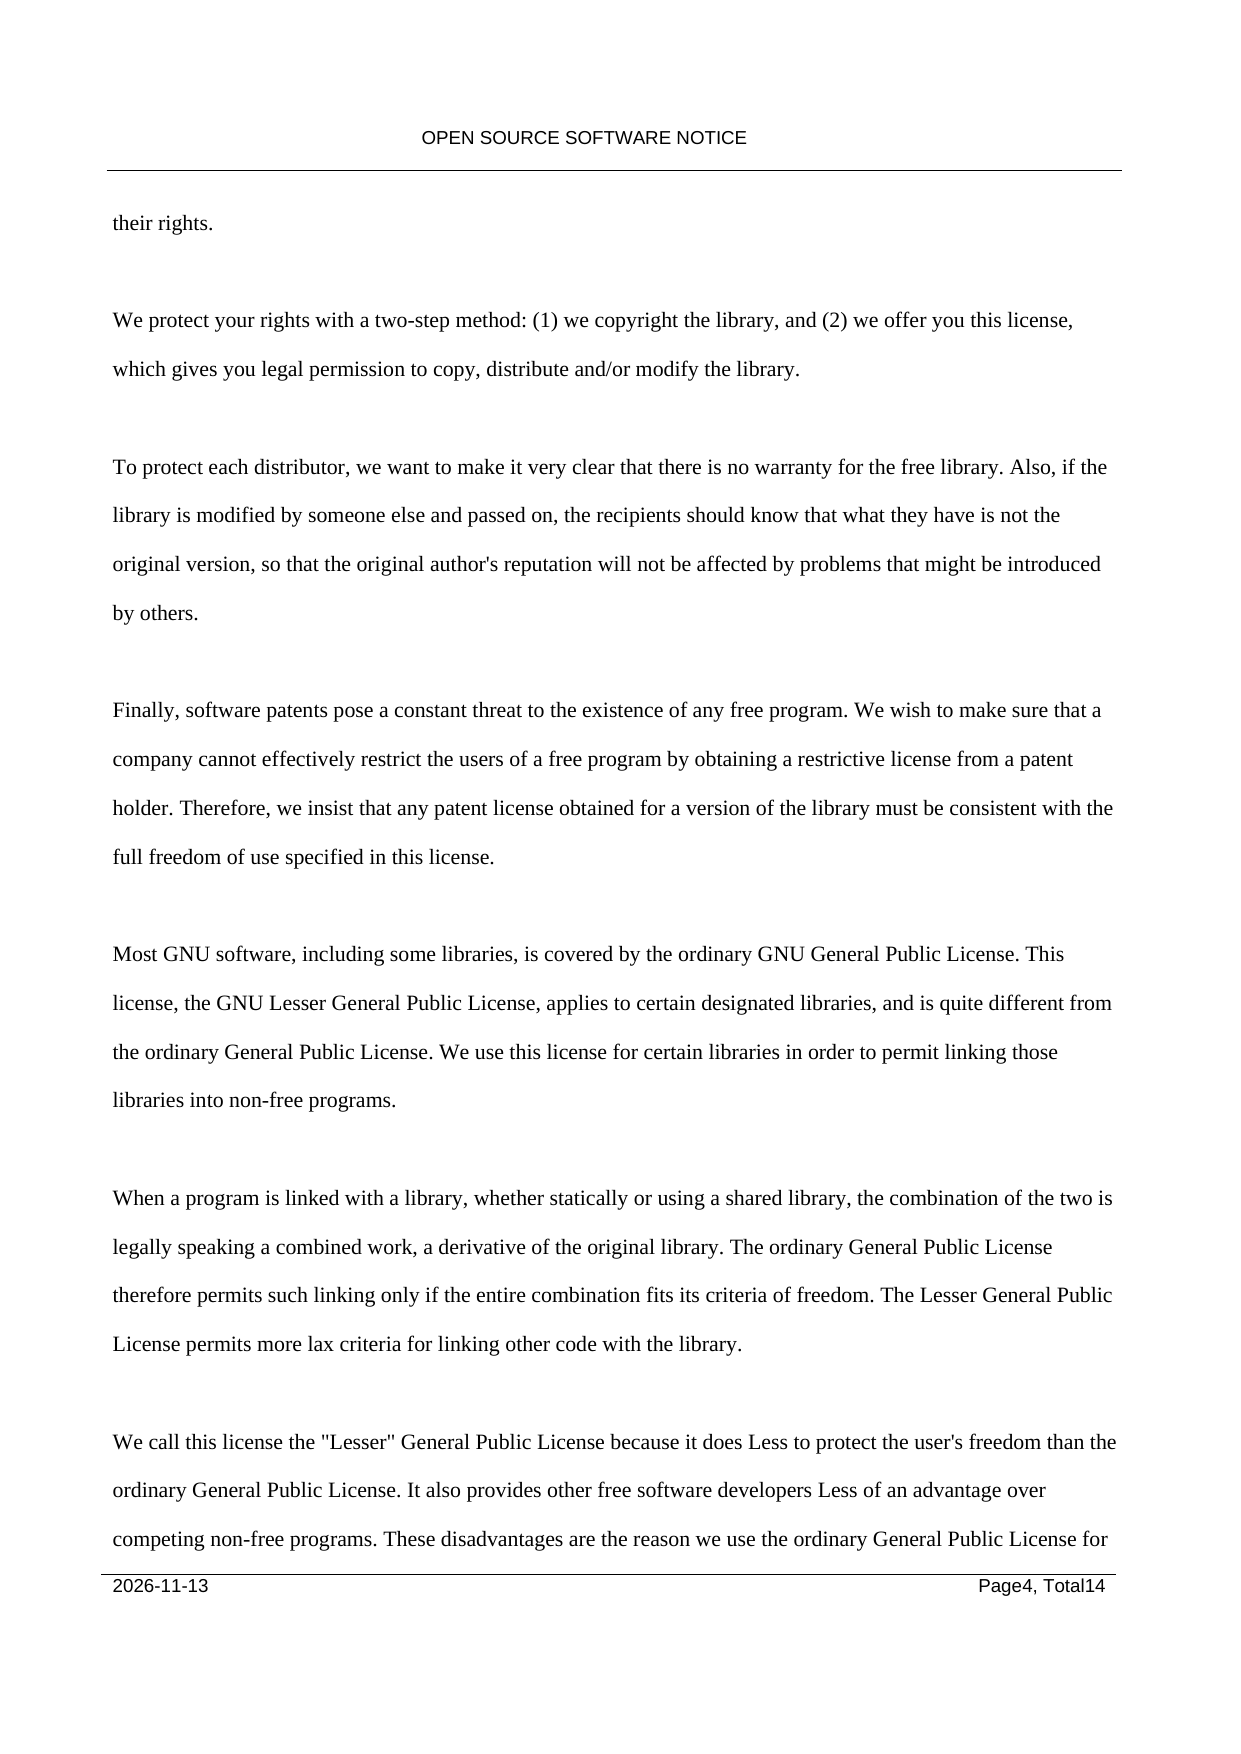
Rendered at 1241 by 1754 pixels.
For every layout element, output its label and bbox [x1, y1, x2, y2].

text [112, 206, 1128, 1555]
